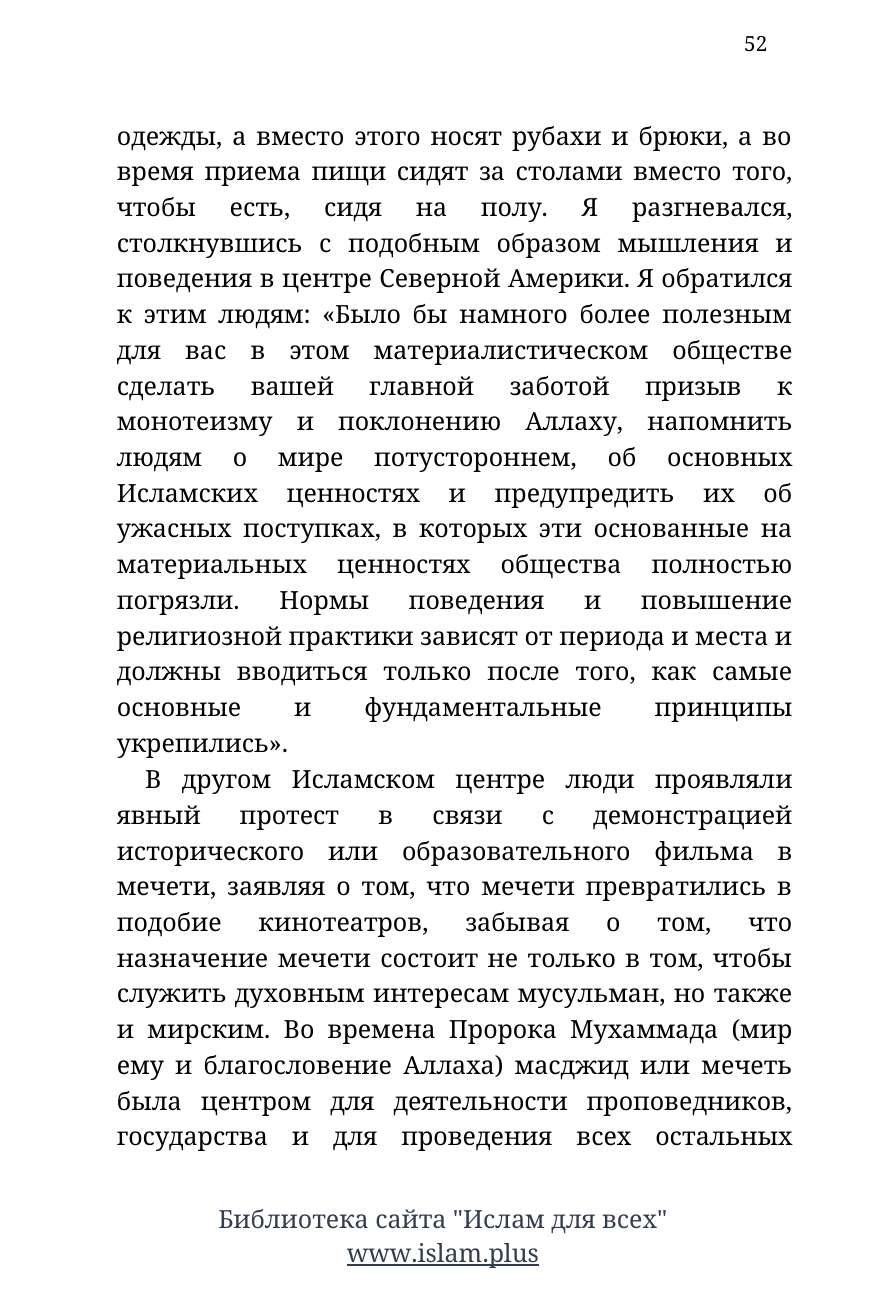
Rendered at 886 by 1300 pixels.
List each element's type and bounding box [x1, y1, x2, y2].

text [117, 118, 793, 759]
text [117, 762, 793, 1153]
